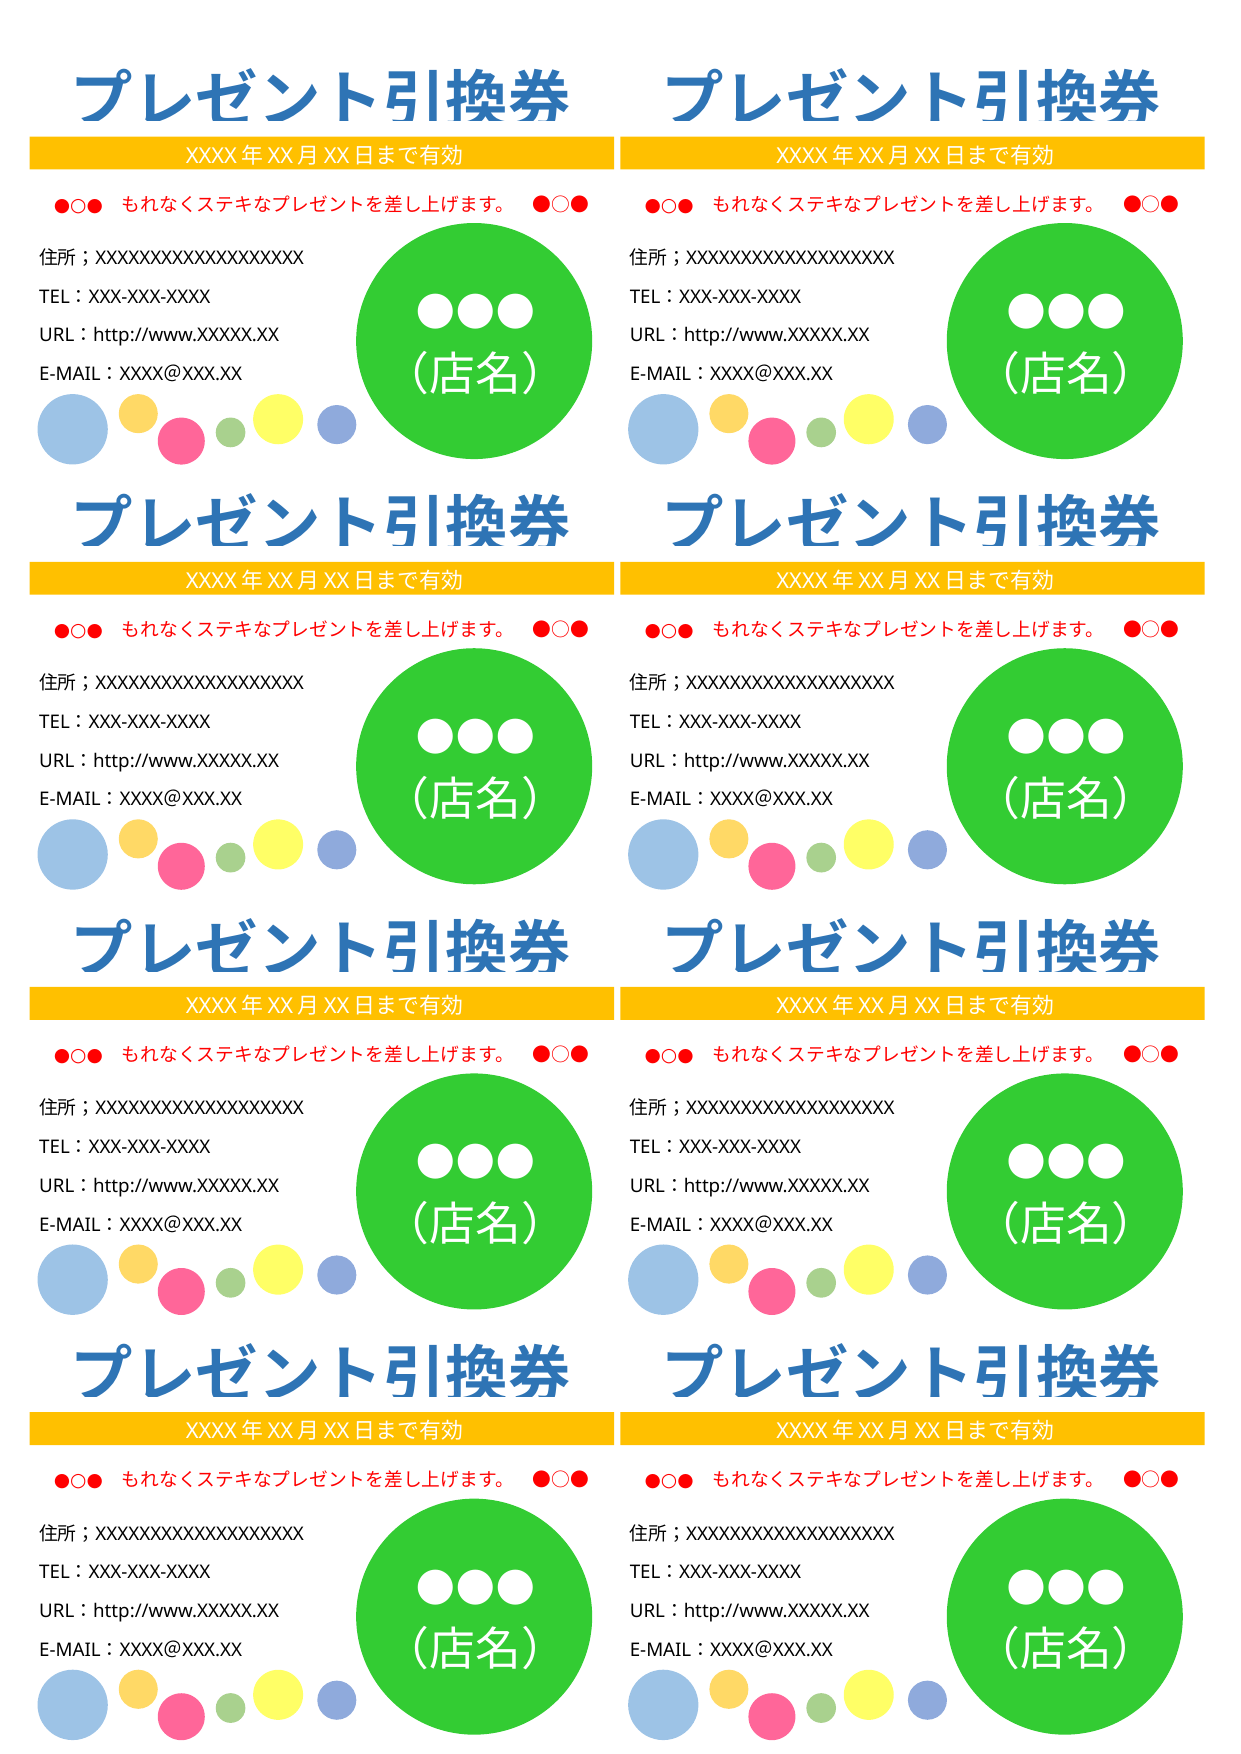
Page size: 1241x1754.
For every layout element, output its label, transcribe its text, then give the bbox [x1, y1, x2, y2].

table_header ●○● もれなくステキなプレゼントを差し上げます。 ●○● 住所；XXXXXXXXXXXXXXXXXXX TEL：XXX-XXX-XXXX URL：http://www.XXXXX.XX E-MAIL：XXXX＠XXX.XX [619, 30, 1209, 455]
table_cell ●○● もれなくステキなプレゼントを差し上げます。 ●○● 住所；XXXXXXXXXXXXXXXXXXX TEL：XXX-XXX-XXXX URL：http://www.XXXXX.XX E-MAIL：XXXX＠XXX.XX [28, 880, 619, 1305]
table_cell ●○● もれなくステキなプレゼントを差し上げます。 ●○● 住所；XXXXXXXXXXXXXXXXXXX TEL：XXX-XXX-XXXX URL：http://www.XXXXX.XX E-MAIL：XXXX＠XXX.XX [28, 1305, 619, 1730]
table_cell ●○● もれなくステキなプレゼントを差し上げます。 ●○● 住所；XXXXXXXXXXXXXXXXXXX TEL：XXX-XXX-XXXX URL：http://www.XXXXX.XX E-MAIL：XXXX＠XXX.XX [619, 880, 1209, 1305]
table_cell ●○● もれなくステキなプレゼントを差し上げます。 ●○● 住所；XXXXXXXXXXXXXXXXXXX TEL：XXX-XXX-XXXX URL：http://www.XXXXX.XX E-MAIL：XXXX＠XXX.XX [619, 455, 1209, 880]
table_header ●○● もれなくステキなプレゼントを差し上げます。 ●○● 住所；XXXXXXXXXXXXXXXXXXX TEL：XXX-XXX-XXXX URL：http://www.XXXXX.XX E-MAIL：XXXX＠XXX.XX [28, 30, 619, 455]
table_cell ●○● もれなくステキなプレゼントを差し上げます。 ●○● 住所；XXXXXXXXXXXXXXXXXXX TEL：XXX-XXX-XXXX URL：http://www.XXXXX.XX E-MAIL：XXXX＠XXX.XX [28, 455, 619, 880]
table_cell ●○● もれなくステキなプレゼントを差し上げます。 ●○● 住所；XXXXXXXXXXXXXXXXXXX TEL：XXX-XXX-XXXX URL：http://www.XXXXX.XX E-MAIL：XXXX＠XXX.XX [619, 1305, 1209, 1730]
